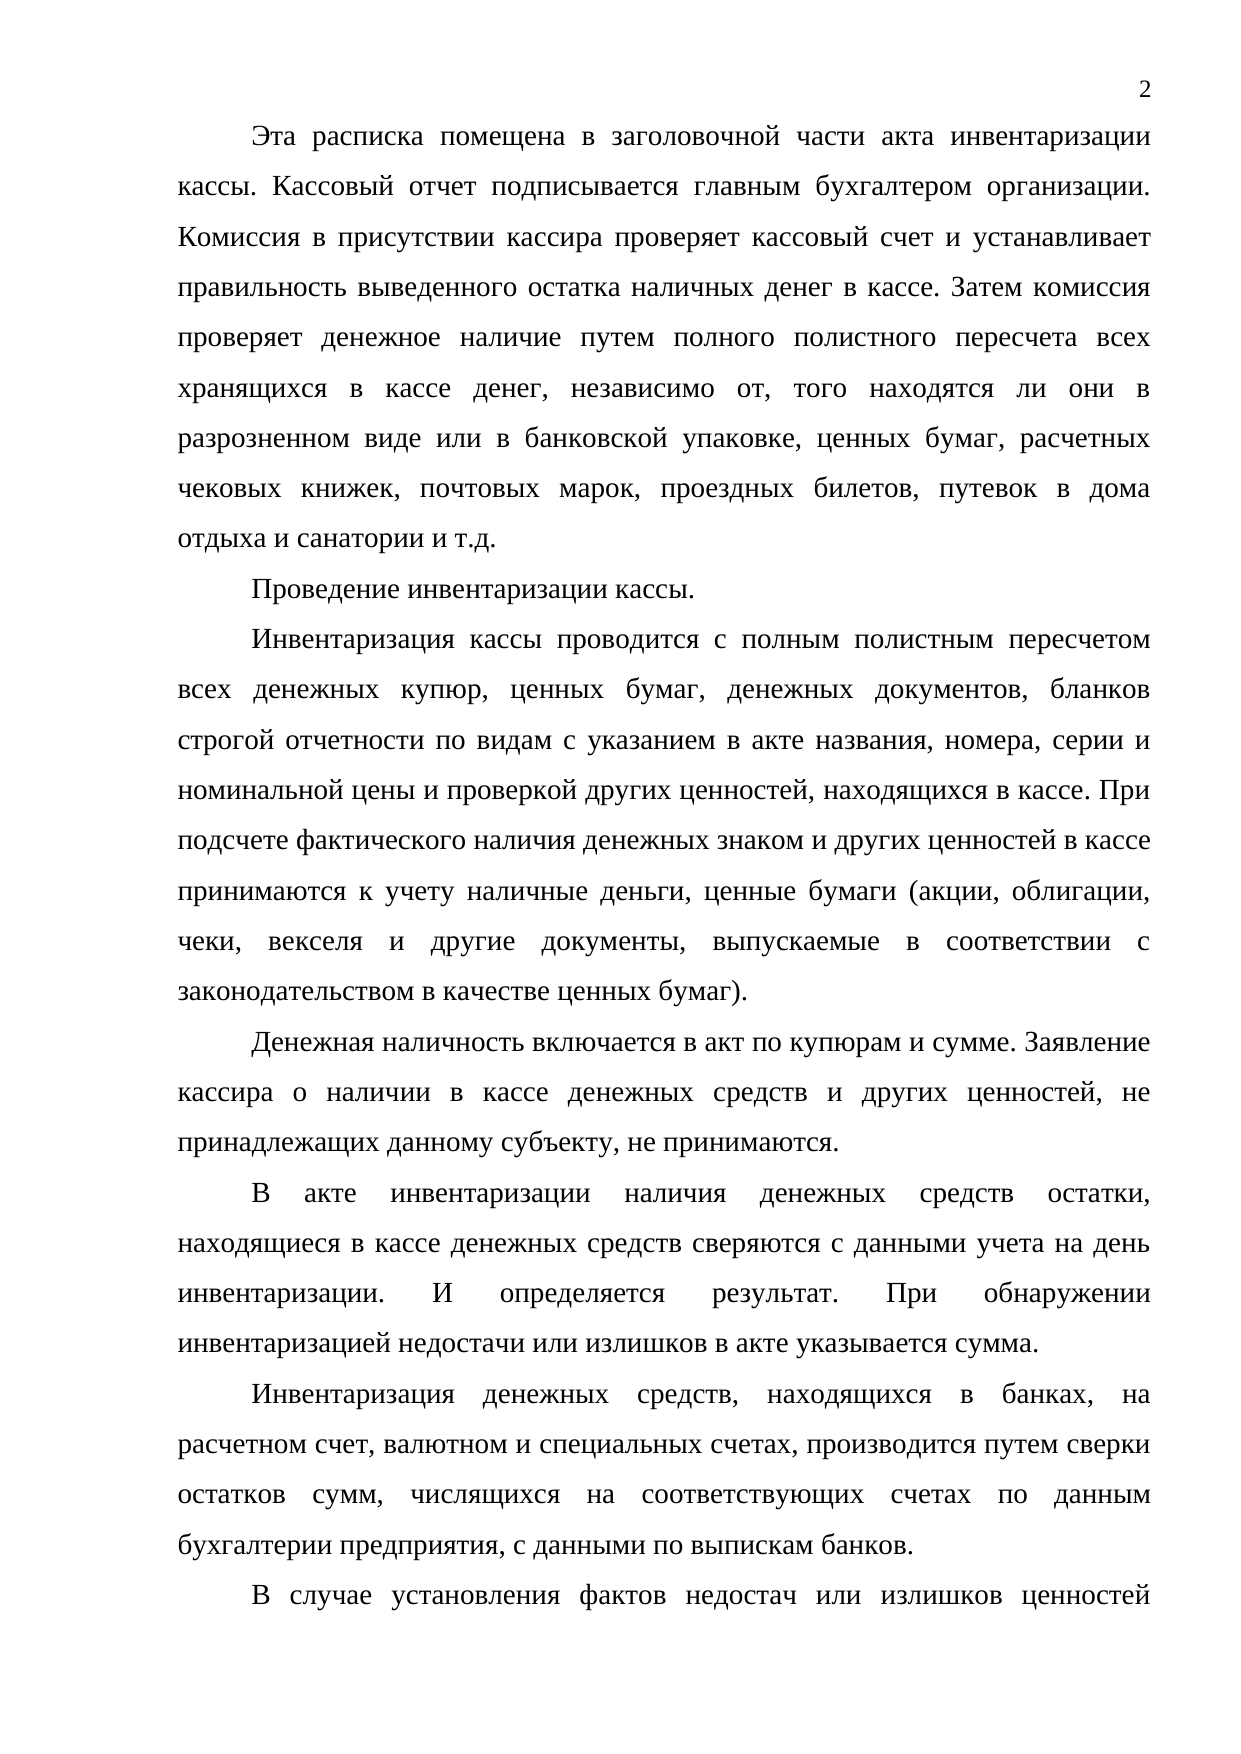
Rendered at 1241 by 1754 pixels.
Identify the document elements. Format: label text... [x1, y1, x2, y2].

text Эта расписка помещена в заголовочной части акта инвентаризации кассы. Кассовый отчет подписывается главным бухгалтером организации. Комиссия в присутствии кассира проверяет кассовый счет и устанавливает правильность выведенного остатка наличных денег в кассе. Затем комиссия проверяет денежное наличие путем полного полистного пересчета всех хранящихся в кассе денег, независимо от, того находятся ли они в разрозненном виде или в банковской упаковке, ценных бумаг, расчетных чековых книжек, почтовых марок, проездных билетов, путевок в дома отдыха и санатории и т.д. [177, 118, 1152, 554]
text Денежная наличность включается в акт по купюрам и сумме. Заявление кассира о наличии в кассе денежных средств и других ценностей, не принадлежащих данному субъекту, не принимаются. [177, 1024, 1152, 1158]
text В акте инвентаризации наличия денежных средств остатки, находящиеся в кассе денежных средств сверяются с данными учета на день инвентаризации. И определяется результат. При обнаружении инвентаризацией недостачи или излишков в акте указывается сумма. [177, 1175, 1152, 1359]
text Инвентаризация денежных средств, находящихся в банках, на расчетном счет, валютном и специальных счетах, производится путем сверки остатков сумм, числящихся на соответствующих счетах по данным бухгалтерии предприятия, с данными по выпискам банков. [177, 1376, 1152, 1560]
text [177, 1577, 1152, 1611]
text Инвентаризация кассы проводится с полным полистным пересчетом всех денежных купюр, ценных бумаг, денежных документов, бланков строгой отчетности по видам с указанием в акте названия, номера, серии и номинальной цены и проверкой других ценностей, находящихся в кассе. При подсчете фактического наличия денежных знаком и других ценностей в кассе принимаются к учету наличные деньги, ценные бумаги (акции, облигации, чеки, векселя и другие документы, выпускаемые в соответствии с законодательством в качестве ценных бумаг). [177, 621, 1152, 1007]
text Проведение инвентаризации кассы. [177, 571, 1152, 604]
